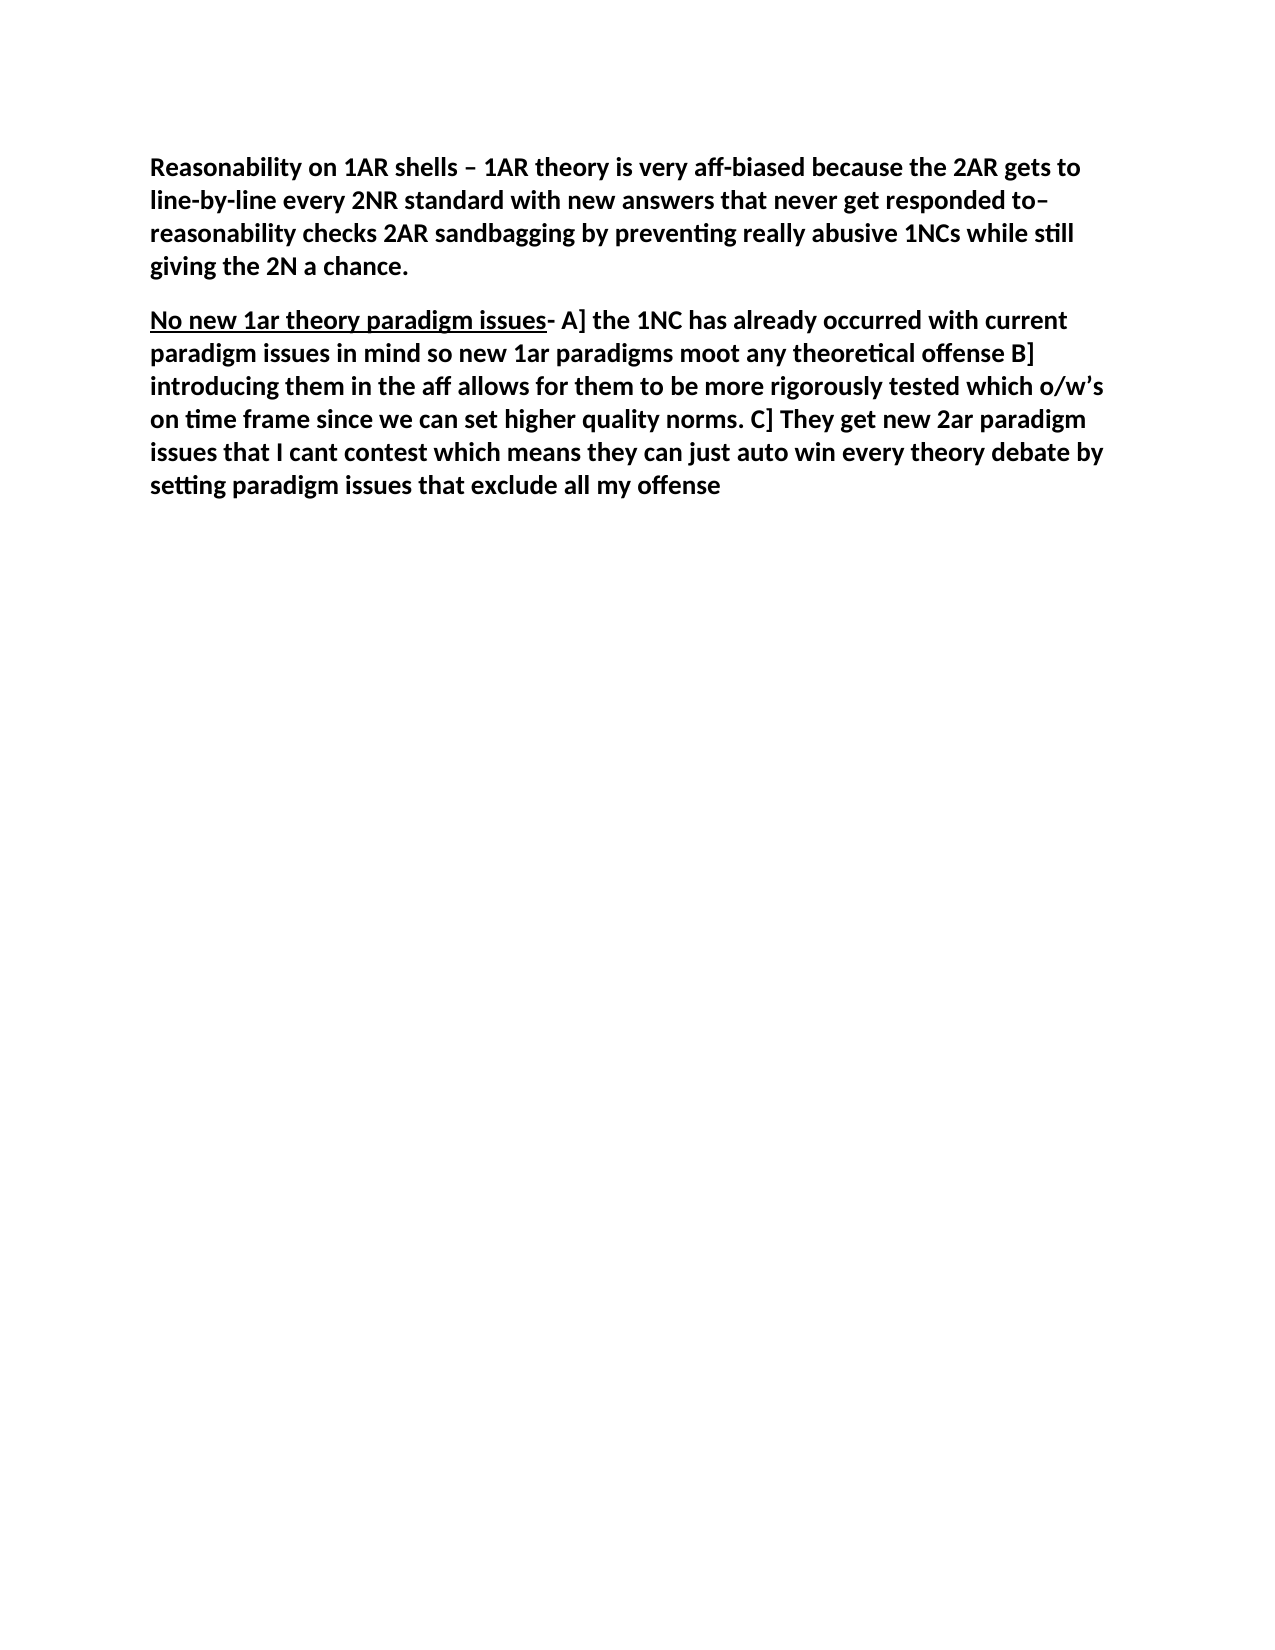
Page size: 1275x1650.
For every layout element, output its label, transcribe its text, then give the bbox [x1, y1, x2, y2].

subtitle Reasonability on 1AR shells – 1AR theory is very aff-biased because the 2AR gets to line-by-line every 2NR standard with new answers that never get responded to– reasonability checks 2AR sandbagging by preventing really abusive 1NCs while still giving the 2N a chance. [150, 150, 1125, 282]
subtitle No new 1ar theory paradigm issues- A] the 1NC has already occurred with current paradigm issues in mind so new 1ar paradigms moot any theoretical offense B] introducing them in the aff allows for them to be more rigorously tested which o/w’s on time frame since we can set higher quality norms. C] They get new 2ar paradigm issues that I cant contest which means they can just auto win every theory debate by setting paradigm issues that exclude all my offense [150, 303, 1125, 501]
